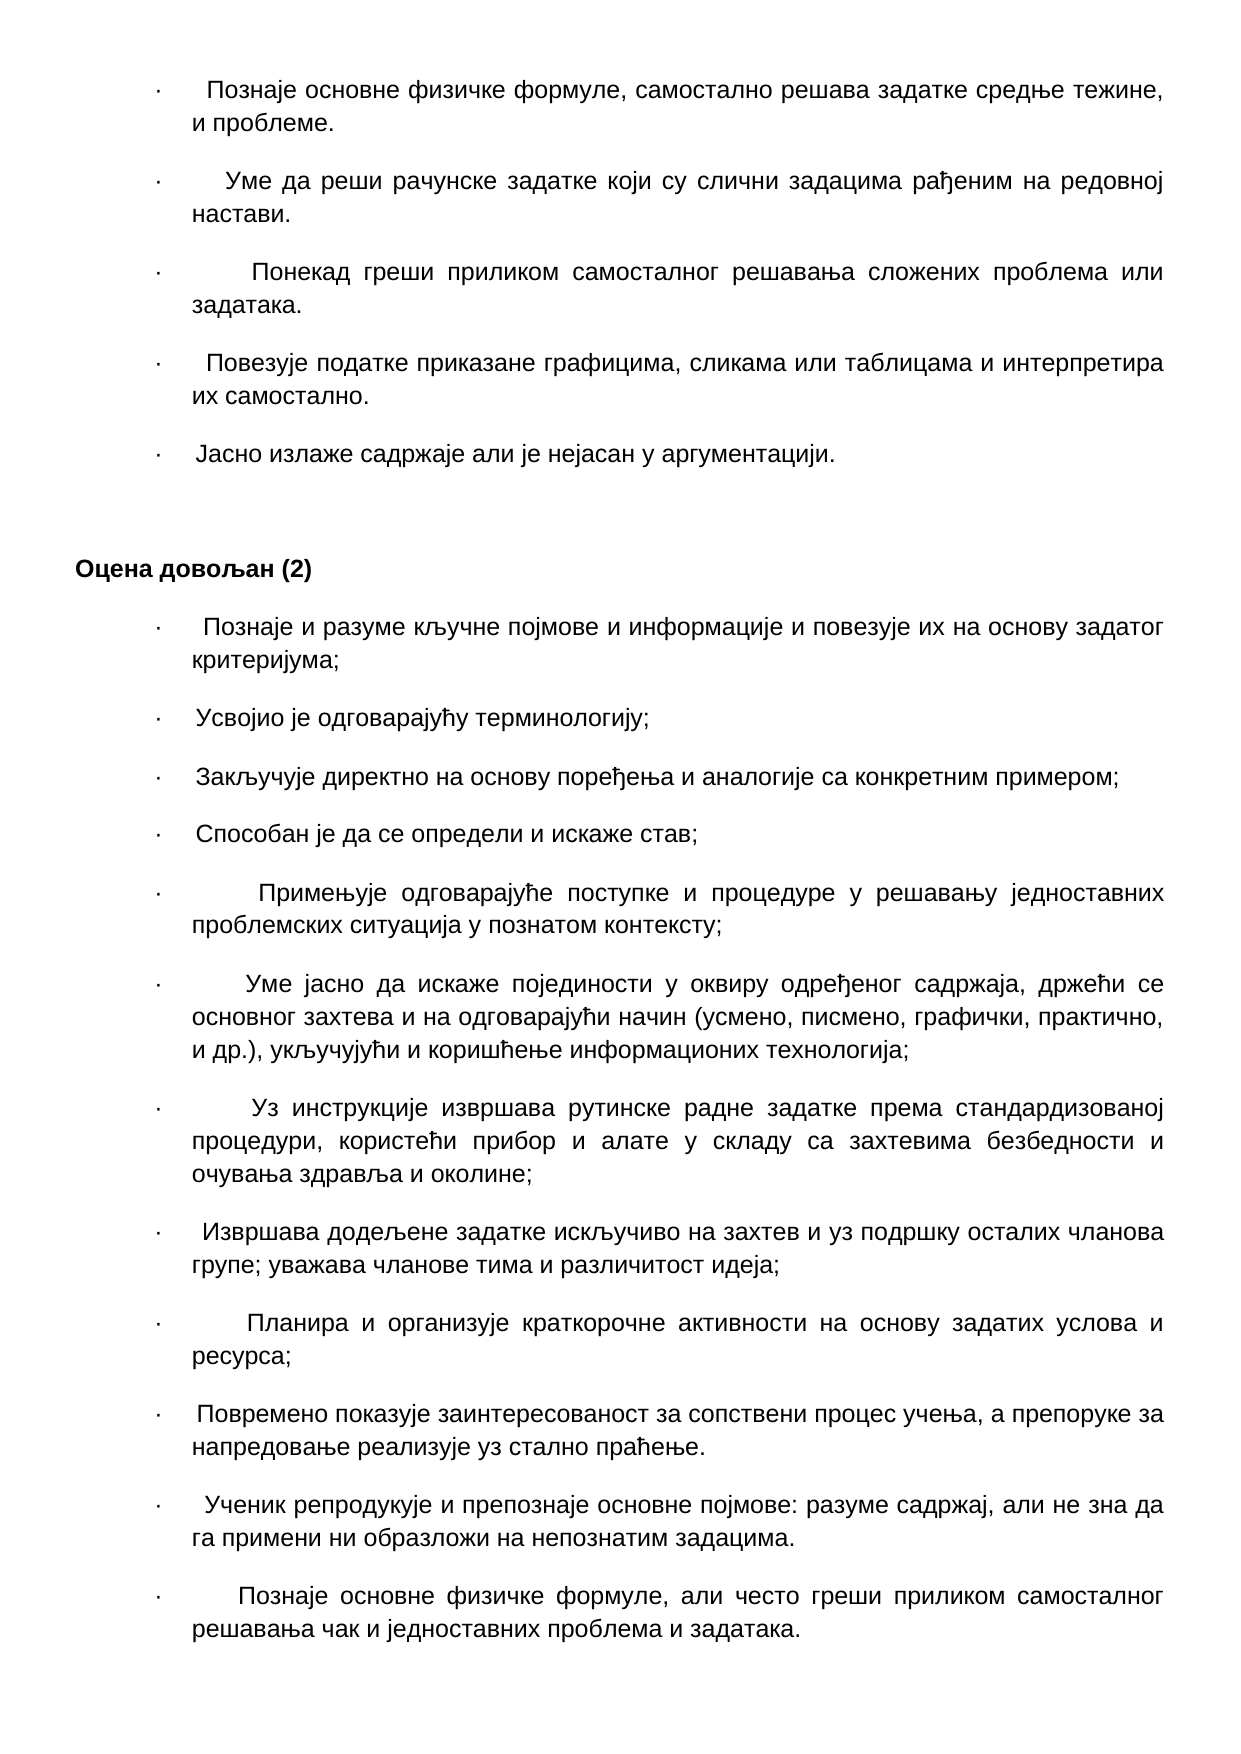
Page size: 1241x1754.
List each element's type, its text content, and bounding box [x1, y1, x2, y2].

text · Ученик репродукује и препознаје основне појмове: pазуме садржај, али не зна да га примени ни образложи на непознатим задацима. [154, 1490, 1165, 1552]
text · Јасно излаже садржаје али је нејасан у аргументацији. [154, 439, 1165, 468]
text · Познаје основне физичке формуле, али често греши приликом самосталног решавања чак и једноставних проблема и задатака. [154, 1581, 1165, 1643]
text · Понекад греши приликом самосталног решавања сложених проблема или задатака. [154, 257, 1165, 319]
text · Примењује одговарајуће поступке и процедуре у решавању једноставних проблемских ситуација у познатом контексту; [154, 877, 1165, 939]
text · Повремено показује заинтересованост за сопствени процес учења, а препоруке за напредовање реализује уз стално праћење. [154, 1399, 1165, 1461]
text · Способан је да се определи и искаже став; [154, 819, 1165, 848]
text · Извршава додељене задатке искључиво на захтев и уз подршку осталих чланова групе; уважава чланове тима и различитост идеја; [154, 1217, 1165, 1278]
text · Познаје основне физичке формуле, самостално решава задатке средње тежине, и проблеме. [154, 75, 1165, 137]
text · Уз инструкције извршава рутинске радне задатке према стандардизованој процедури, користећи прибор и алате у складу са захтевима безбедности и очувања здравља и околине; [154, 1093, 1165, 1187]
text Оцена довољан (2) [75, 554, 1165, 583]
text · Уме јасно да искаже појединости у оквиру одређеног садржаја, држећи се основног захтева и на одговарајући начин (усмено, писмено, графички, практично, и др.), укључујући и коришћење информационих технологија; [154, 968, 1165, 1063]
text · Познаје и разуме кључне појмове и информације и повезује их на основу задатог критеријума; [154, 612, 1165, 674]
text · Повезује податке приказане графицима, сликама или таблицама и интерпретира их самостално. [154, 348, 1165, 410]
text · Усвојио је одговарајућу терминологију; [154, 703, 1165, 732]
text · Закључује директно на основу поређења и аналогије са конкретним примером; [154, 761, 1165, 790]
text · Уме да реши рачунске задатке који су слични задацима рађеним на редовној настави. [154, 166, 1165, 228]
text · Планира и организује краткорочне активности на основу задатих услова и ресурса; [154, 1308, 1165, 1369]
